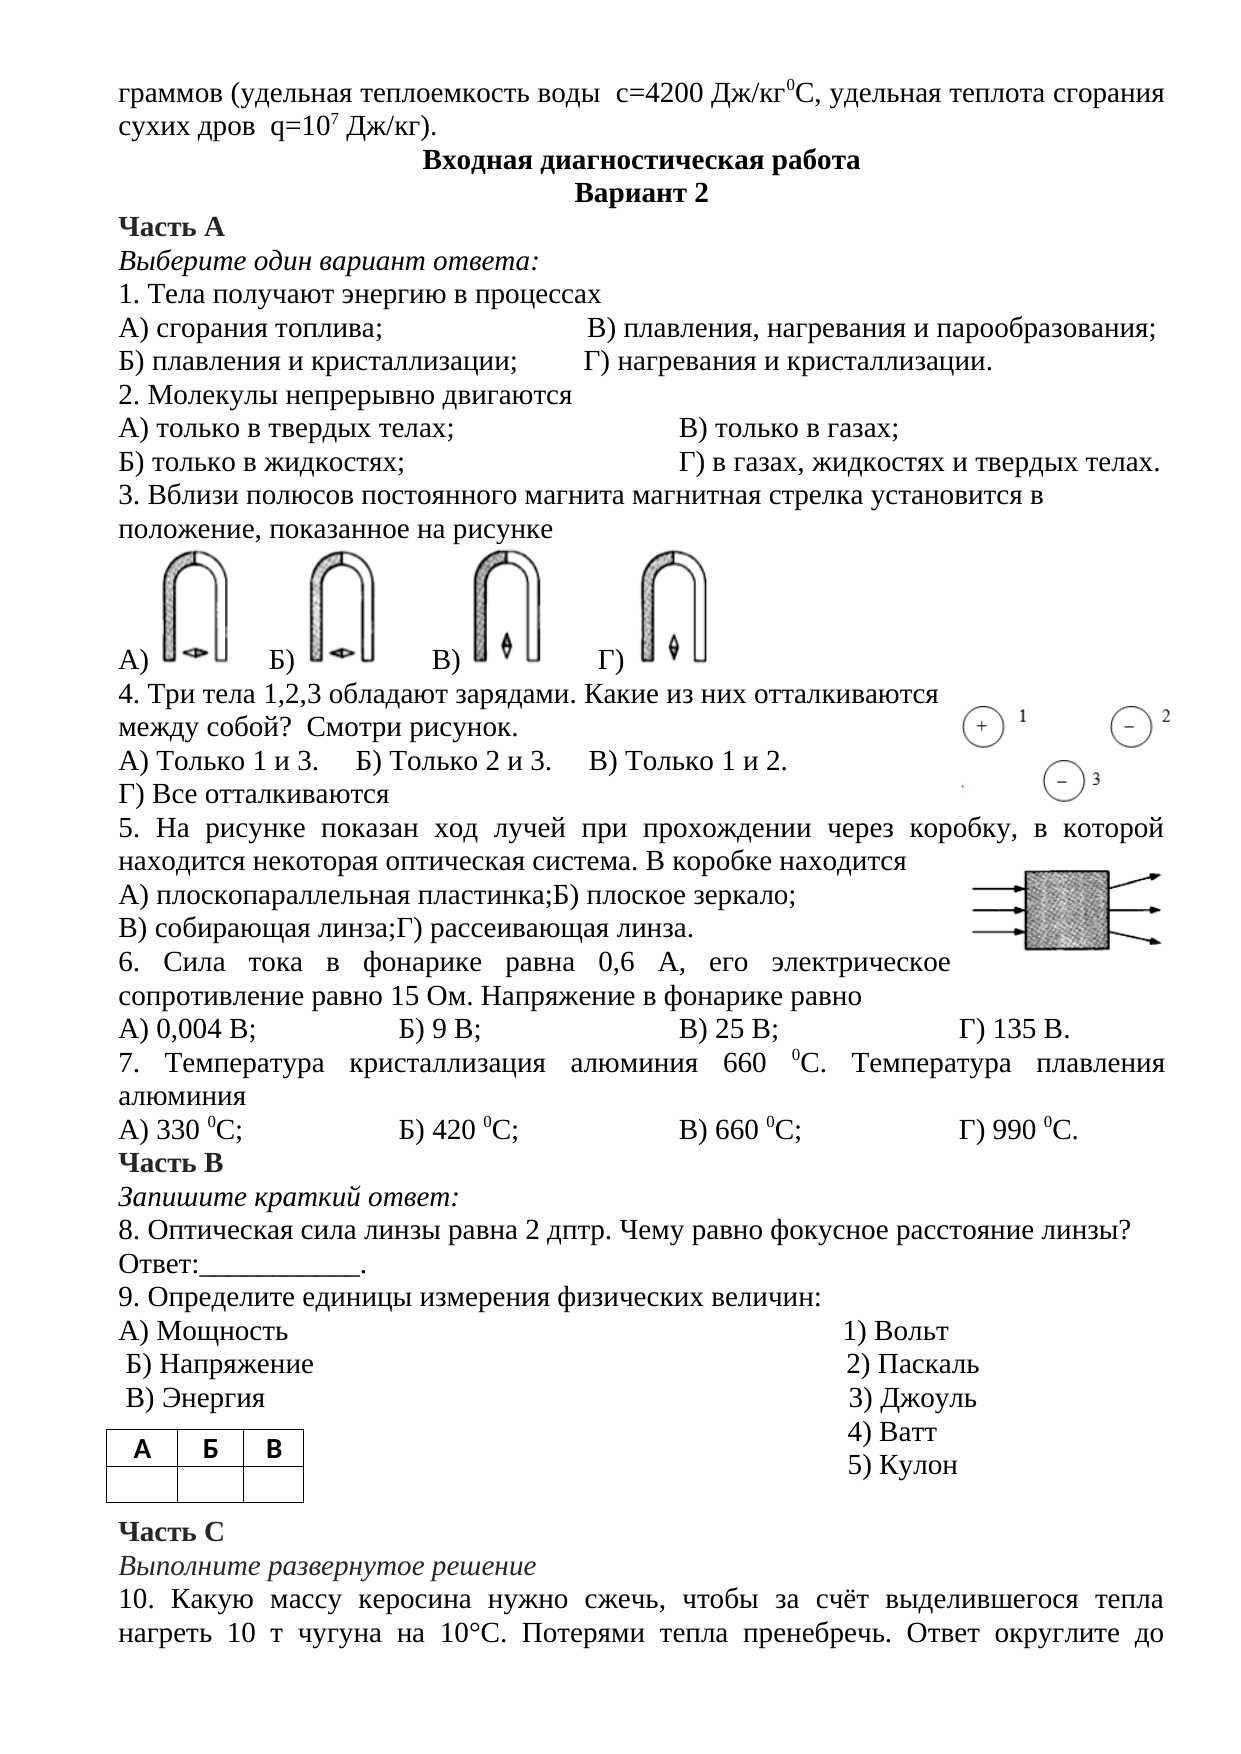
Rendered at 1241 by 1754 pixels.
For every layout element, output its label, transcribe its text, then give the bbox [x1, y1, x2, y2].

text 4. Три тела 1,2,3 обладают зарядами. Какие из них отталкиваются между собой? Смотри рисунок. [118, 676, 1165, 743]
text Выберите один вариант ответа: [118, 243, 1165, 276]
text 4) Ватт [118, 1414, 1165, 1447]
table_cell [244, 1467, 303, 1502]
text 6. Сила тока в фонарике равна 0,6 А, его электрическое сопротивление равно 15 Ом. Напряжение в фонарике равно [118, 944, 1165, 1011]
table_cell [107, 1467, 177, 1502]
text 8. Оптическая сила линзы равна 2 дптр. Чему равно фокусное расстояние линзы? [118, 1212, 1165, 1246]
text А) Б) В) Г) [118, 544, 1165, 676]
text А) Мощность 1) Вольт [118, 1313, 1165, 1347]
text Часть А [118, 209, 1165, 243]
text Входная диагностическая работа [118, 142, 1165, 176]
text В) только в газах; [678, 410, 1165, 444]
text 1. Тела получают энергию в процессах [118, 276, 1165, 310]
text 7. Температура кристаллизация алюминия 660 0С. Температура плавления алюминия [118, 1045, 1165, 1112]
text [118, 1581, 1165, 1648]
picture [961, 705, 1175, 803]
text Б) Напряжение 2) Паскаль [118, 1347, 1165, 1380]
table_header Б [178, 1430, 243, 1466]
text А) только в твердых телах; [118, 410, 605, 444]
text Б) 420 0С; [398, 1112, 605, 1145]
text Б) плавления и кристаллизации; Г) нагревания и кристаллизации. [118, 343, 1165, 377]
text 9. Определите единицы измерения физических величин: [118, 1279, 1165, 1313]
text Г) 990 0С. [959, 1112, 1165, 1145]
text Часть С [118, 1514, 1165, 1548]
text 2. Молекулы непрерывно двигаются [118, 377, 1165, 410]
table_header В [244, 1430, 303, 1466]
text Б) 9 В; [398, 1011, 605, 1045]
text Ответ:___________. [118, 1246, 1165, 1279]
text В) 660 0С; [678, 1112, 885, 1145]
text Г) 135 В. [959, 1011, 1165, 1045]
text Г) Все отталкиваются [118, 776, 1165, 810]
text Выполните развернутое решение [118, 1548, 1165, 1581]
text А) Только 1 и 3. Б) Только 2 и 3. В) Только 1 и 2. [118, 743, 961, 776]
text А) 0,004 В; [118, 1011, 324, 1045]
text Запишите краткий ответ: [118, 1179, 1165, 1212]
text 5) Кулон [304, 1447, 1165, 1481]
text В) собирающая линза;Г) рассеивающая линза. [118, 911, 971, 944]
text Часть В [118, 1145, 1165, 1179]
text В) 25 В; [678, 1011, 885, 1045]
table_header А [107, 1430, 177, 1466]
text В) Энергия 3) Джоуль [118, 1380, 1165, 1414]
text А) плоскопараллельная пластинка;Б) плоское зеркало; [118, 877, 971, 911]
text А) 330 0С; [118, 1112, 324, 1145]
text А) сгорания топлива; В) плавления, нагревания и парообразования; [118, 310, 1165, 343]
text 5. На рисунке показан ход лучей при прохождении через коробку, в которой находится некоторая оптическая система. В коробке находится [118, 810, 1165, 877]
text Б) только в жидкостях; [118, 444, 605, 477]
text Вариант 2 [118, 176, 1165, 209]
text 3. Вблизи полюсов постоянного магнита магнитная стрелка установится в положение, показанное на рисунке [118, 477, 1165, 544]
text Г) в газах, жидкостях и твердых телах. [678, 444, 1165, 477]
table_cell [178, 1467, 243, 1502]
